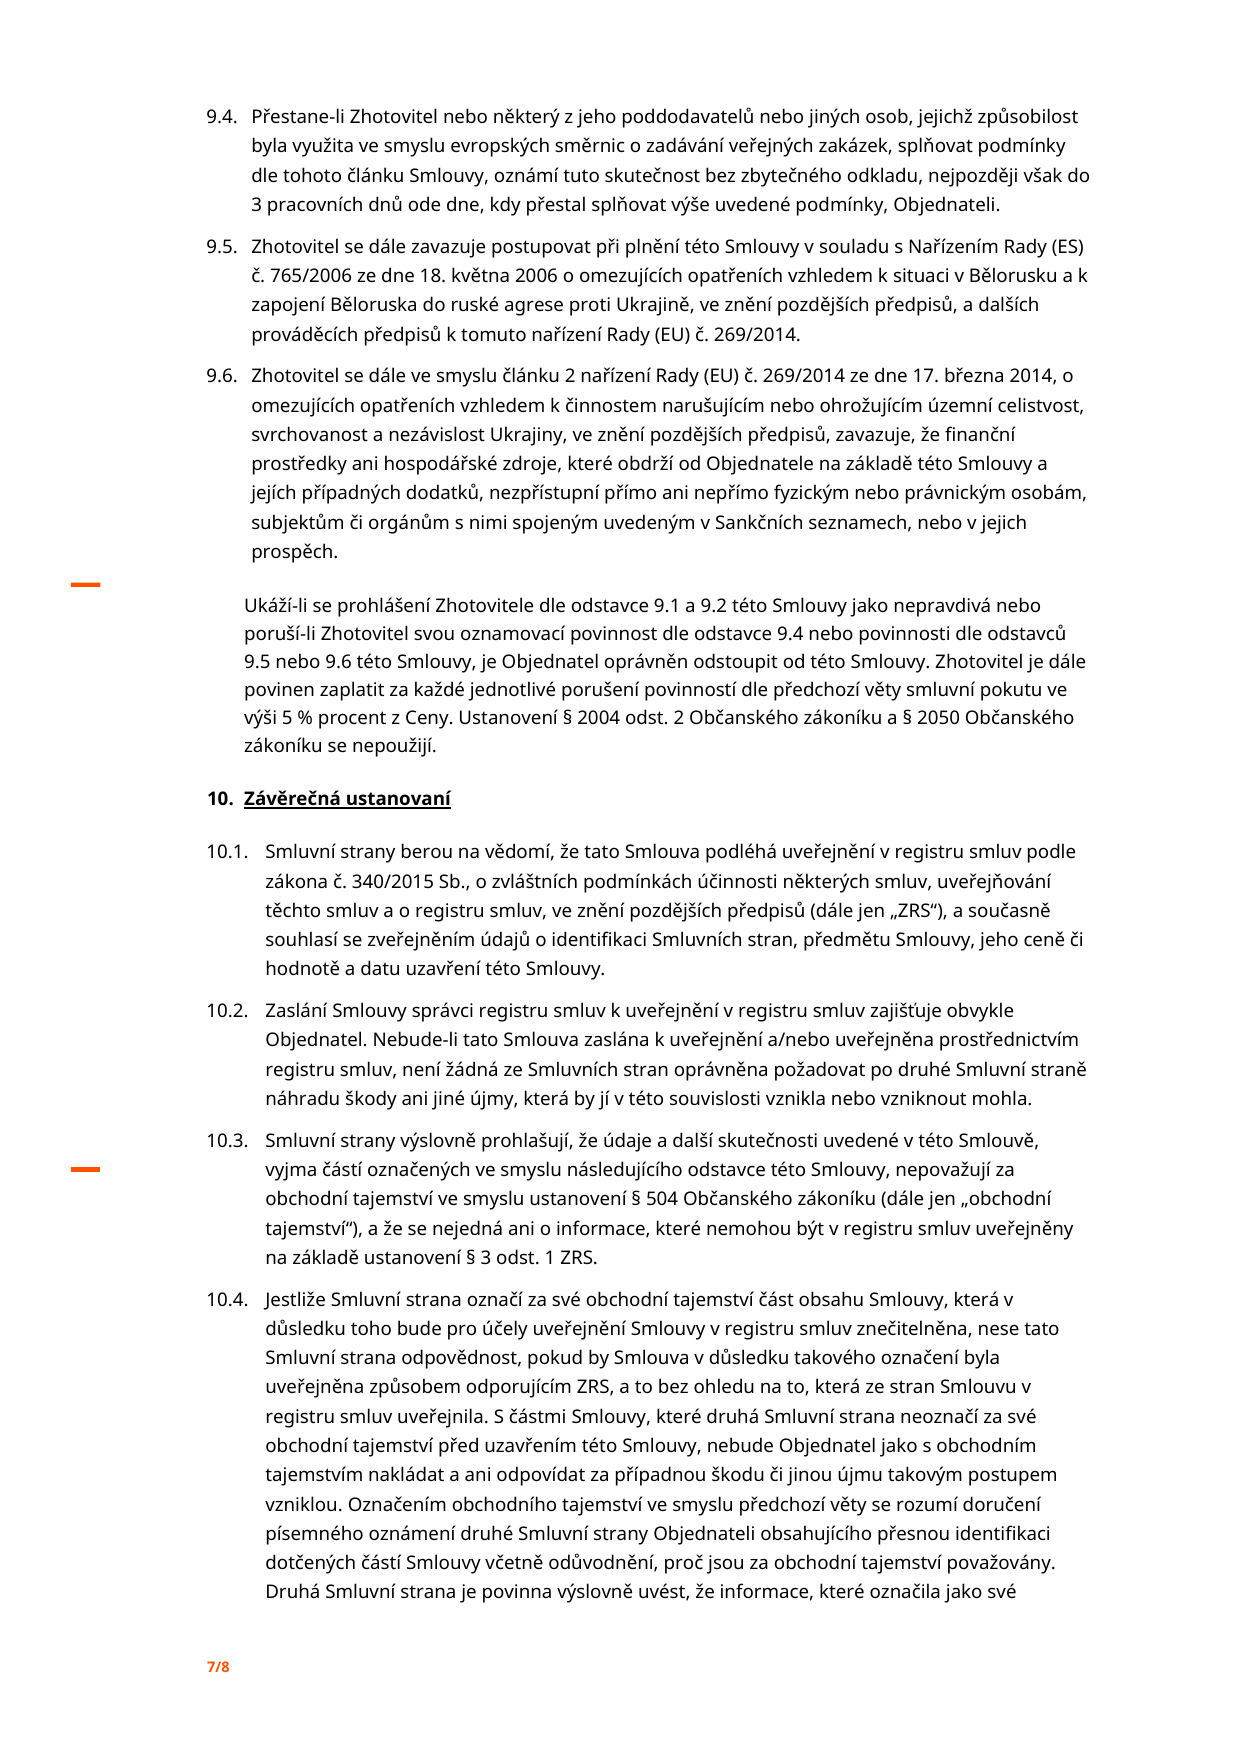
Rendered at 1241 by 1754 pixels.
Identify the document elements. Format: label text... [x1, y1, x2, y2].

subtitle Smluvní strany výslovně prohlašují, že údaje a další skutečnosti uvedené v této Smlouvě, vyjma částí označených ve smyslu následujícího odstavce této Smlouvy, nepovažují za obchodní tajemství ve smyslu ustanovení § 504 Občanského zákoníku (dále jen „obchodní tajemství“), a že se nejedná ani o informace, které nemohou být v registru smluv uveřejněny na základě ustanovení § 3 odst. 1 ZRS. [206, 1127, 1093, 1270]
subtitle Zaslání Smlouvy správci registru smluv k uveřejnění v registru smluv zajišťuje obvykle Objednatel. Nebude-li tato Smlouva zaslána k uveřejnění a/nebo uveřejněna prostřednictvím registru smluv, není žádná ze Smluvních stran oprávněna požadovat po druhé Smluvní straně náhradu škody ani jiné újmy, která by jí v této souvislosti vznikla nebo vzniknout mohla. [206, 997, 1093, 1111]
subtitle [206, 1286, 1093, 1604]
subtitle Přestane-li Zhotovitel nebo některý z jeho poddodavatelů nebo jiných osob, jejichž způsobilost byla využita ve smyslu evropských směrnic o zadávání veřejných zakázek, splňovat podmínky dle tohoto článku Smlouvy, oznámí tuto skutečnost bez zbytečného odkladu, nejpozději však do 3 pracovních dnů ode dne, kdy přestal splňovat výše uvedené podmínky, Objednateli. [206, 103, 1093, 217]
subtitle Smluvní strany berou na vědomí, že tato Smlouva podléhá uveřejnění v registru smluv podle zákona č. 340/2015 Sb., o zvláštních podmínkách účinnosti některých smluv, uveřejňování těchto smluv a o registru smluv, ve znění pozdějších předpisů (dále jen „ZRS“), a současně souhlasí se zveřejněním údajů o identifikaci Smluvních stran, předmětu Smlouvy, jeho ceně či hodnotě a datu uzavření této Smlouvy. [206, 839, 1093, 981]
subtitle Ukáží-li se prohlášení Zhotovitele dle odstavce 9.1 a 9.2 této Smlouvy jako nepravdivá nebo poruší-li Zhotovitel svou oznamovací povinnost dle odstavce 9.4 nebo povinnosti dle odstavců 9.5 nebo 9.6 této Smlouvy, je Objednatel oprávněn odstoupit od této Smlouvy. Zhotovitel je dále povinen zaplatit za každé jednotlivé porušení povinností dle předchozí věty smluvní pokutu ve výši 5 % procent z Ceny. Ustanovení § 2004 odst. 2 Občanského zákoníku a § 2050 Občanského zákoníku se nepoužijí. [244, 592, 1093, 758]
subtitle Zhotovitel se dále ve smyslu článku 2 nařízení Rady (EU) č. 269/2014 ze dne 17. března 2014, o omezujících opatřeních vzhledem k činnostem narušujícím nebo ohrožujícím územní celistvost, svrchovanost a nezávislost Ukrajiny, ve znění pozdějších předpisů, zavazuje, že finanční prostředky ani hospodářské zdroje, které obdrží od Objednatele na základě této Smlouvy a jejích případných dodatků, nezpřístupní přímo ani nepřímo fyzickým nebo právnickým osobám, subjektům či orgánům s nimi spojeným uvedeným v Sankčních seznamech, nebo v jejich prospěch. [206, 363, 1093, 564]
subtitle Zhotovitel se dále zavazuje postupovat při plnění této Smlouvy v souladu s Nařízením Rady (ES) č. 765/2006 ze dne 18. května 2006 o omezujících opatřeních vzhledem k situaci v Bělorusku a k zapojení Běloruska do ruské agrese proti Ukrajině, ve znění pozdějších předpisů, a dalších prováděcích předpisů k tomuto nařízení Rady (EU) č. 269/2014. [206, 233, 1093, 346]
subtitle Závěrečná ustanovaní [207, 786, 1093, 811]
